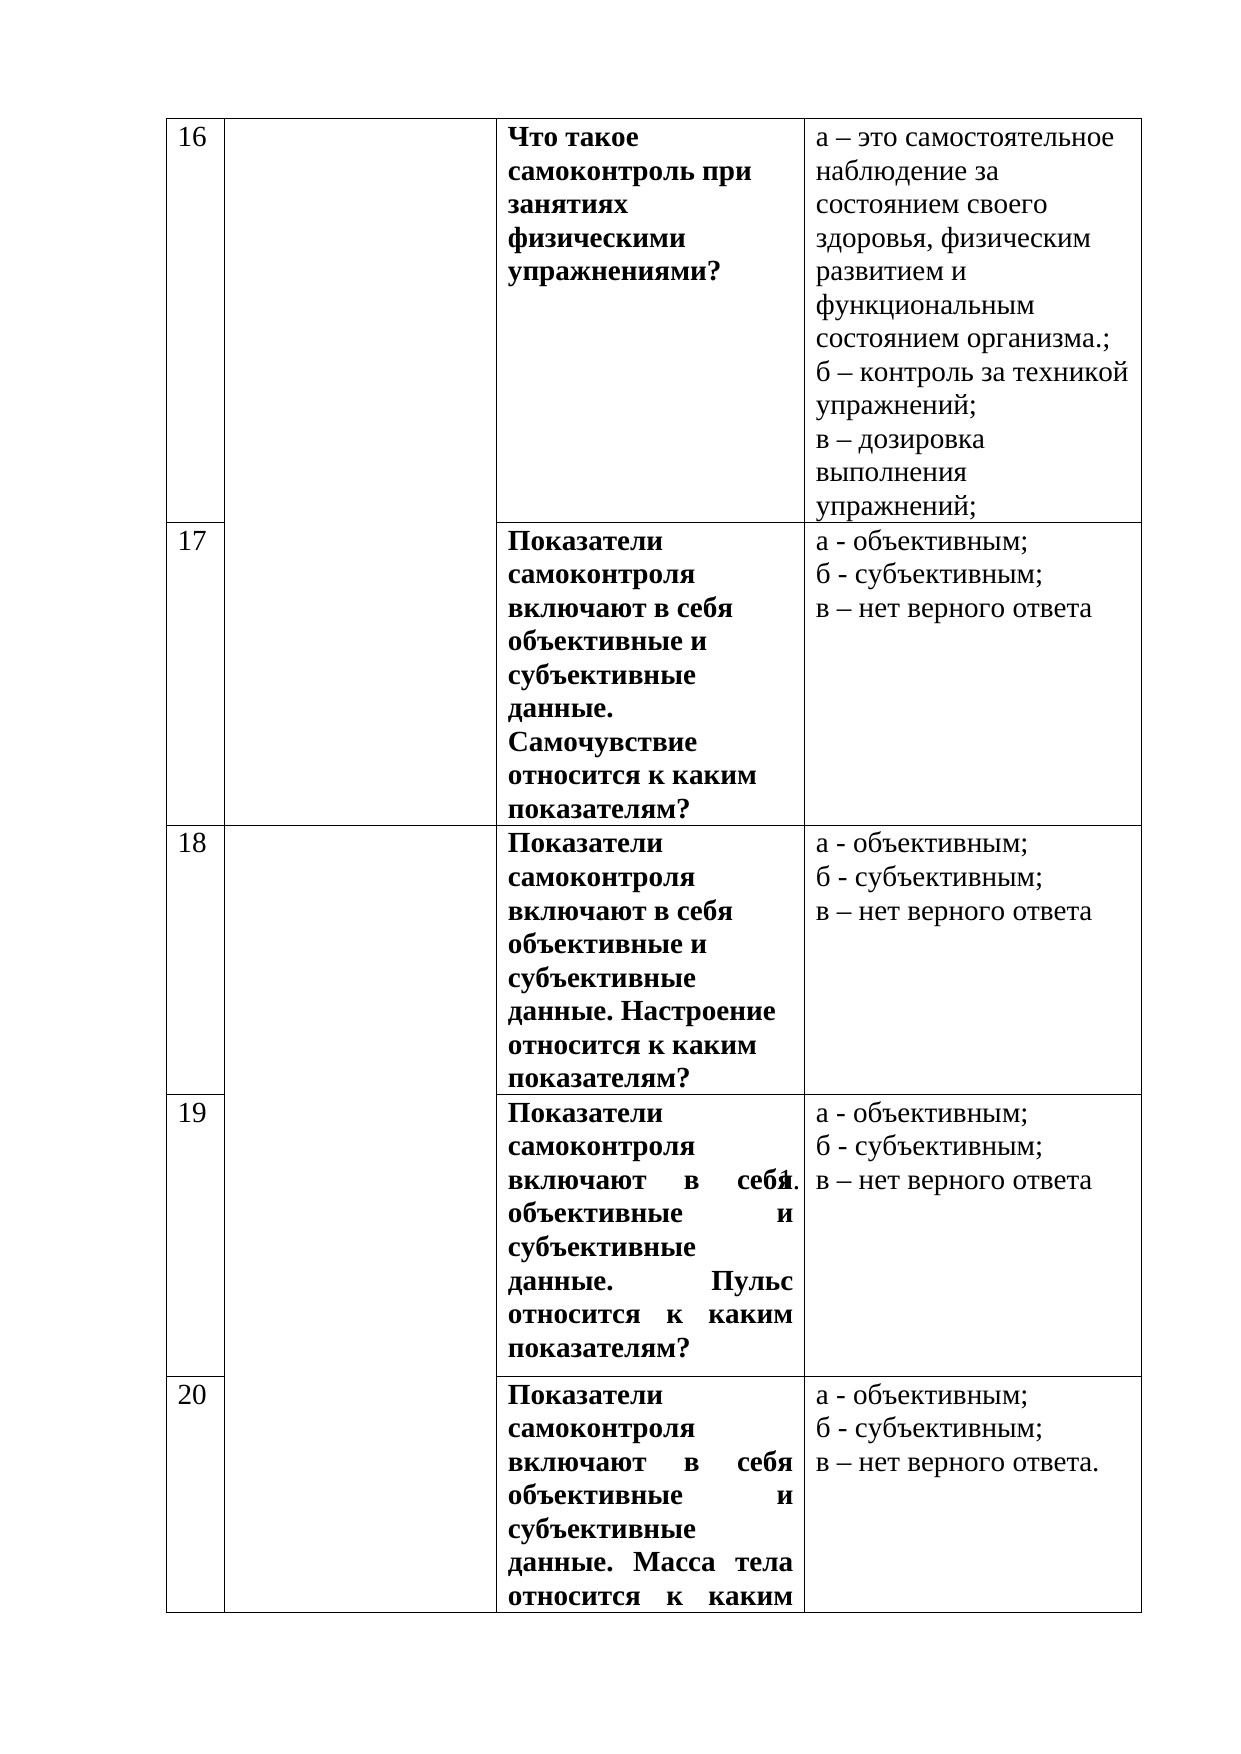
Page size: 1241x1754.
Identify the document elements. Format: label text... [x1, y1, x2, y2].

table_cell 17 [167, 523, 224, 824]
table_cell Показатели самоконтроля включают в себя объективные и субъективные данные. Настроение относится к каким показателям? [497, 826, 804, 1094]
table_cell а - объективным; б - субъективным; в – нет верного ответа [805, 826, 1141, 1094]
table_cell 19 [167, 1095, 224, 1376]
table_cell а - объективным; б - субъективным; в – нет верного ответа [805, 523, 1141, 824]
table_cell а – это самостоятельное наблюдение за состоянием своего здоровья, физическим развитием и функциональным состоянием организма.; б – контроль за техникой упражнений; в – дозировка выполнения упражнений; [805, 119, 1141, 522]
table_cell 18 [167, 826, 224, 1094]
table_cell [225, 826, 496, 1612]
table_cell Что такое самоконтроль при занятиях физическими упражнениями? [497, 119, 804, 522]
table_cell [497, 1377, 804, 1612]
table_cell а - объективным; б - субъективным; в – нет верного ответа [805, 1095, 1141, 1376]
table_cell 20 [167, 1377, 224, 1612]
table_cell 16 [167, 119, 224, 522]
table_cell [805, 1377, 1141, 1612]
table_cell Показатели самоконтроля включают в себя объективные и субъективные данные. Пульс относится к каким показателям? [497, 1095, 804, 1376]
